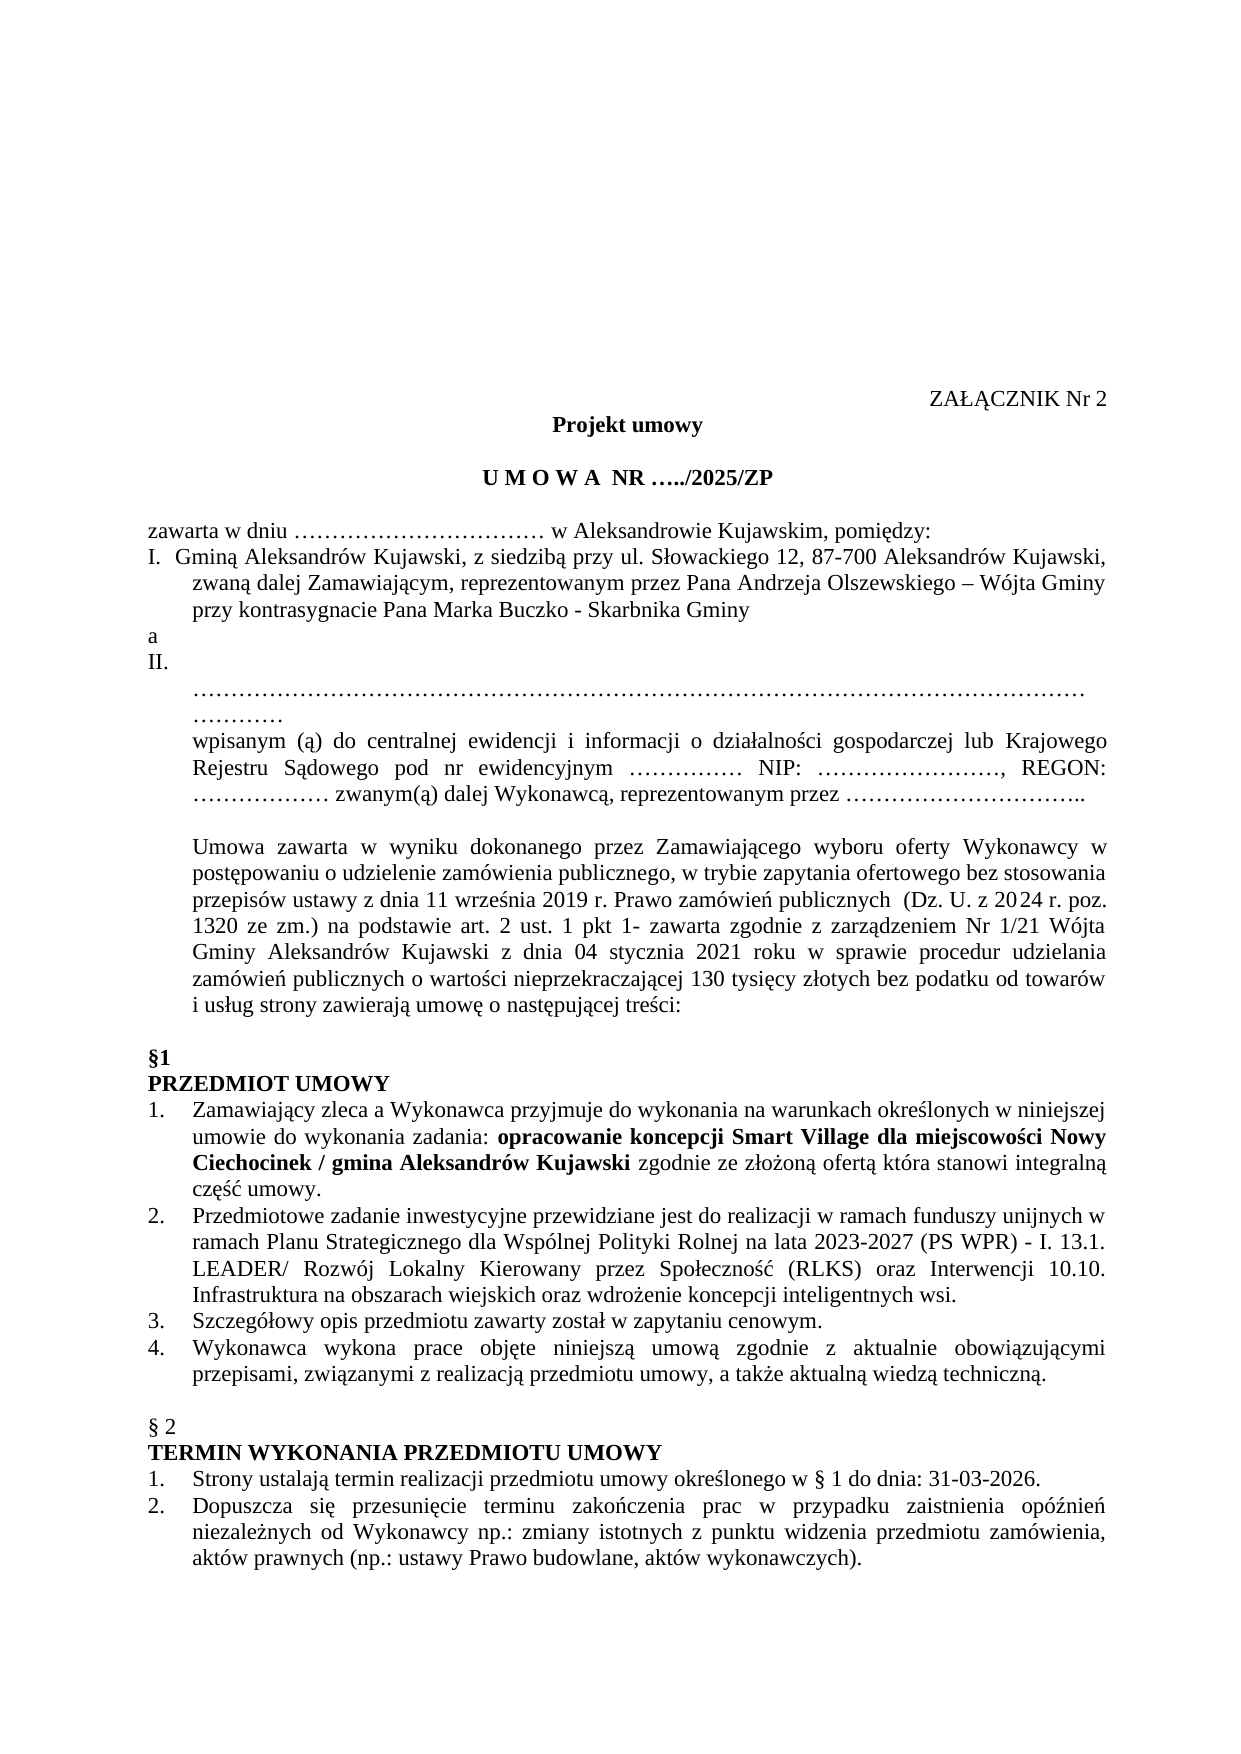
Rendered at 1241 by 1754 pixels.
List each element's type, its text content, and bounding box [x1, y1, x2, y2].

list Przedmiotowe zadanie inwestycyjne przewidziane jest do realizacji w ramach funduszy unijnych w ramach Planu Strategicznego dla Wspólnej Polityki Rolnej na lata 2023-2027 (PS WPR) - I. 13.1. LEADER/ Rozwój Lokalny Kierowany przez Społeczność (RLKS) oraz Interwencji 10.10. Infrastruktura na obszarach wiejskich oraz wdrożenie koncepcji inteligentnych wsi. [148, 1202, 1107, 1307]
text I. Gminą Aleksandrów Kujawski, z siedzibą przy ul. Słowackiego 12, 87-700 Aleksandrów Kujawski, zwaną dalej Zamawiającym, reprezentowanym przez Pana Andrzeja Olszewskiego – Wójta Gminy przy kontrasygnacie Pana Marka Buczko - Skarbnika Gminy [148, 543, 1107, 622]
text zawarta w dniu …………………………… w Aleksandrowie Kujawskim, pomiędzy: [148, 517, 1107, 543]
text §1 [148, 1044, 1107, 1070]
text ZAŁĄCZNIK Nr 2 [148, 385, 1107, 411]
text Projekt umowy [148, 411, 1107, 438]
list Zamawiający zleca a Wykonawca przyjmuje do wykonania na warunkach określonych w niniejszej umowie do wykonania zadania: opracowanie koncepcji Smart Village dla miejscowości Nowy Ciechocinek / gmina Aleksandrów Kujawski zgodnie ze złożoną ofertą która stanowi integralną część umowy. [148, 1096, 1107, 1202]
list Wykonawca wykona prace objęte niniejszą umową zgodnie z aktualnie obowiązującymi przepisami, związanymi z realizacją przedmiotu umowy, a także aktualną wiedzą techniczną. [148, 1334, 1107, 1386]
text PRZEDMIOT UMOWY [148, 1070, 1107, 1096]
text Umowa zawarta w wyniku dokonanego przez Zamawiającego wyboru oferty Wykonawcy w postępowaniu o udzielenie zamówienia publicznego, w trybie zapytania ofertowego bez stosowania przepisów ustawy z dnia 11 września 2019 r. Prawo zamówień publicznych (Dz. U. z 2024 r. poz. 1320 ze zm.) na podstawie art. 2 ust. 1 pkt 1- zawarta zgodnie z zarządzeniem Nr 1/21 Wójta Gminy Aleksandrów Kujawski z dnia 04 stycznia 2021 roku w sprawie procedur udzielania zamówień publicznych o wartości nieprzekraczającej 130 tysięcy złotych bez podatku od towarów i usług strony zawierają umowę o następującej treści: [192, 833, 1107, 1017]
text II. ………………………………………………………………………………………………………………… [148, 648, 1107, 727]
text wpisanym (ą) do centralnej ewidencji i informacji o działalności gospodarczej lub Krajowego Rejestru Sądowego pod nr ewidencyjnym …………… NIP: ……………………, REGON: ……………… zwanym(ą) dalej Wykonawcą, reprezentowanym przez ………………………….. [192, 727, 1107, 807]
text § 2 [148, 1413, 1107, 1439]
text U M O W A NR …../2025/ZP [148, 464, 1107, 490]
text TERMIN WYKONANIA PRZEDMIOTU UMOWY [148, 1439, 1107, 1465]
list Strony ustalają termin realizacji przedmiotu umowy określonego w § 1 do dnia: 31-03-2026. [148, 1465, 1107, 1492]
list Szczegółowy opis przedmiotu zawarty został w zapytaniu cenowym. [148, 1307, 1107, 1334]
list Dopuszcza się przesunięcie terminu zakończenia prac w przypadku zaistnienia opóźnień niezależnych od Wykonawcy np.: zmiany istotnych z punktu widzenia przedmiotu zamówienia, aktów prawnych (np.: ustawy Prawo budowlane, aktów wykonawczych). [148, 1492, 1107, 1571]
text a [148, 622, 1107, 648]
